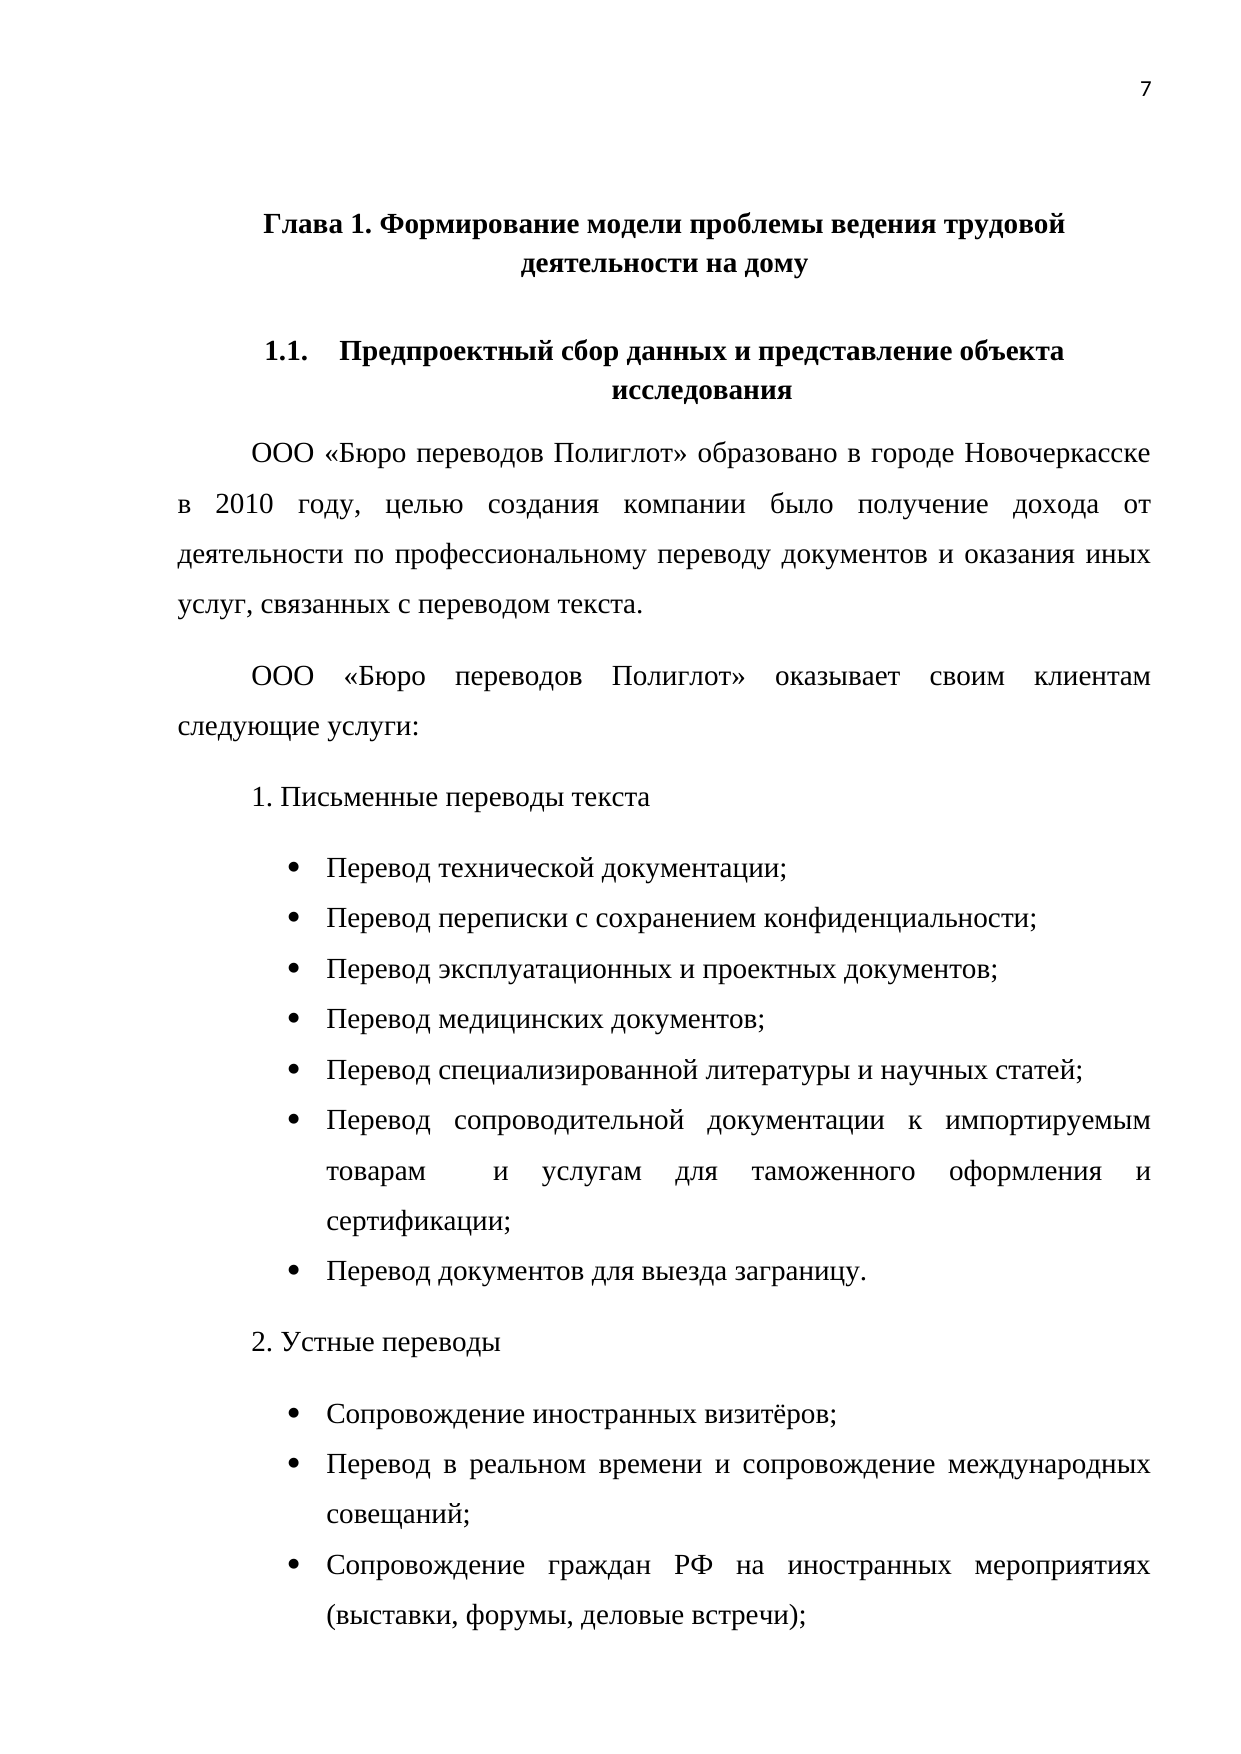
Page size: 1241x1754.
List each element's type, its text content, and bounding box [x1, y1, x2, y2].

text 1. Письменные переводы текста [177, 779, 1152, 813]
subtitle Предпроектный сбор данных и представление объекта исследования [177, 333, 1152, 406]
list Перевод в реальном времени и сопровождение международных совещаний; [288, 1446, 1152, 1530]
list Сопровождение иностранных визитёров; [288, 1396, 1152, 1429]
text ООО «Бюро переводов Полиглот» образовано в городе Новочеркасске в 2010 году, целью создания компании было получение дохода от деятельности по профессиональному переводу документов и оказания иных услуг, связанных с переводом текста. [177, 436, 1152, 620]
list Перевод эксплуатационных и проектных документов; [288, 951, 1152, 985]
list Перевод медицинских документов; [288, 1001, 1152, 1035]
list Перевод переписки с сохранением конфиденциальности; [288, 901, 1152, 934]
text ООО «Бюро переводов Полиглот» оказывает своим клиентам следующие услуги: [177, 658, 1152, 741]
list Перевод технической документации; [288, 850, 1152, 884]
list Перевод сопроводительной документации к импортируемым товарам и услугам для таможенного оформления и сертификации; [288, 1102, 1152, 1237]
subtitle Глава 1. Формирование модели проблемы ведения трудовой деятельности на дому [177, 206, 1152, 278]
list Сопровождение граждан РФ на иностранных мероприятиях (выставки, форумы, деловые встречи); [288, 1547, 1152, 1631]
text 2. Устные переводы [177, 1324, 1152, 1358]
list Перевод документов для выезда заграницу. [288, 1253, 1152, 1287]
list Перевод специализированной литературы и научных статей; [288, 1052, 1152, 1086]
